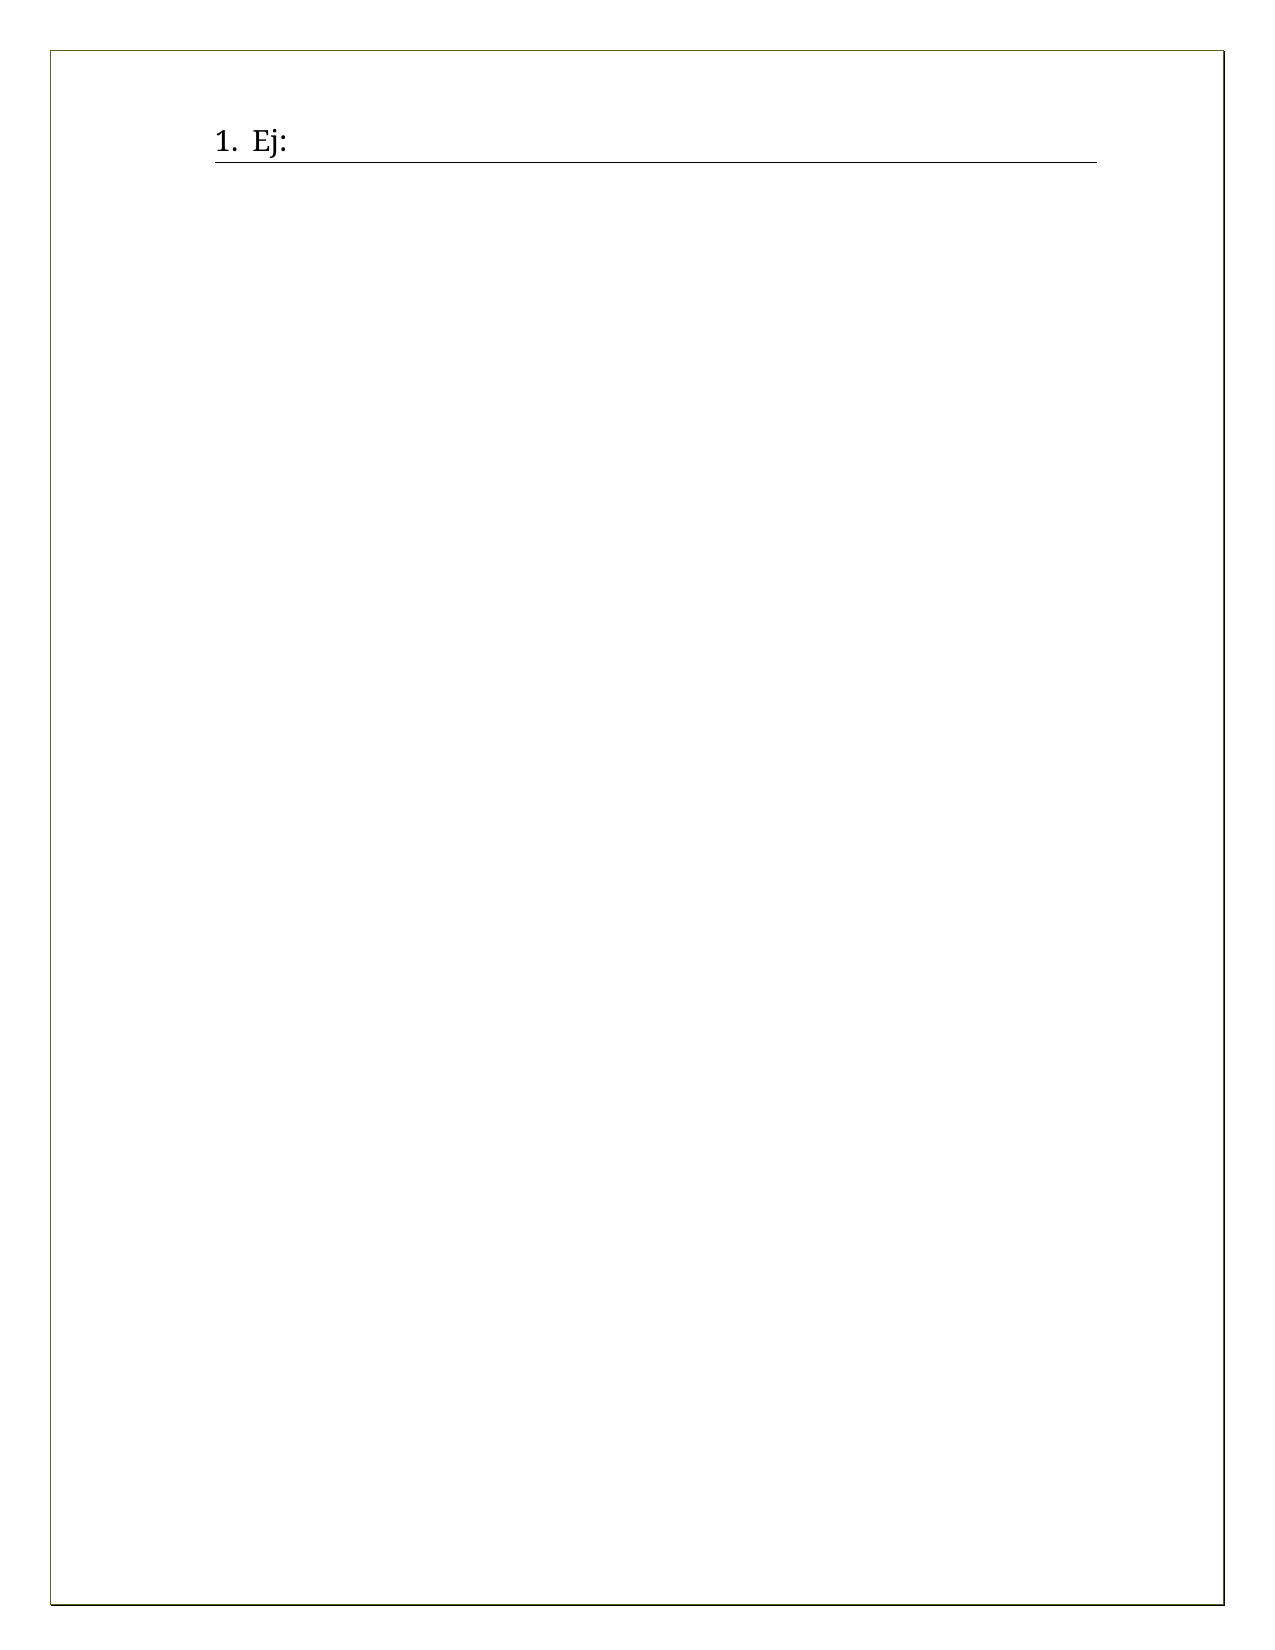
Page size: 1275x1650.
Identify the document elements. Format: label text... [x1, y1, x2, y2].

list Ej: [214, 120, 1097, 163]
